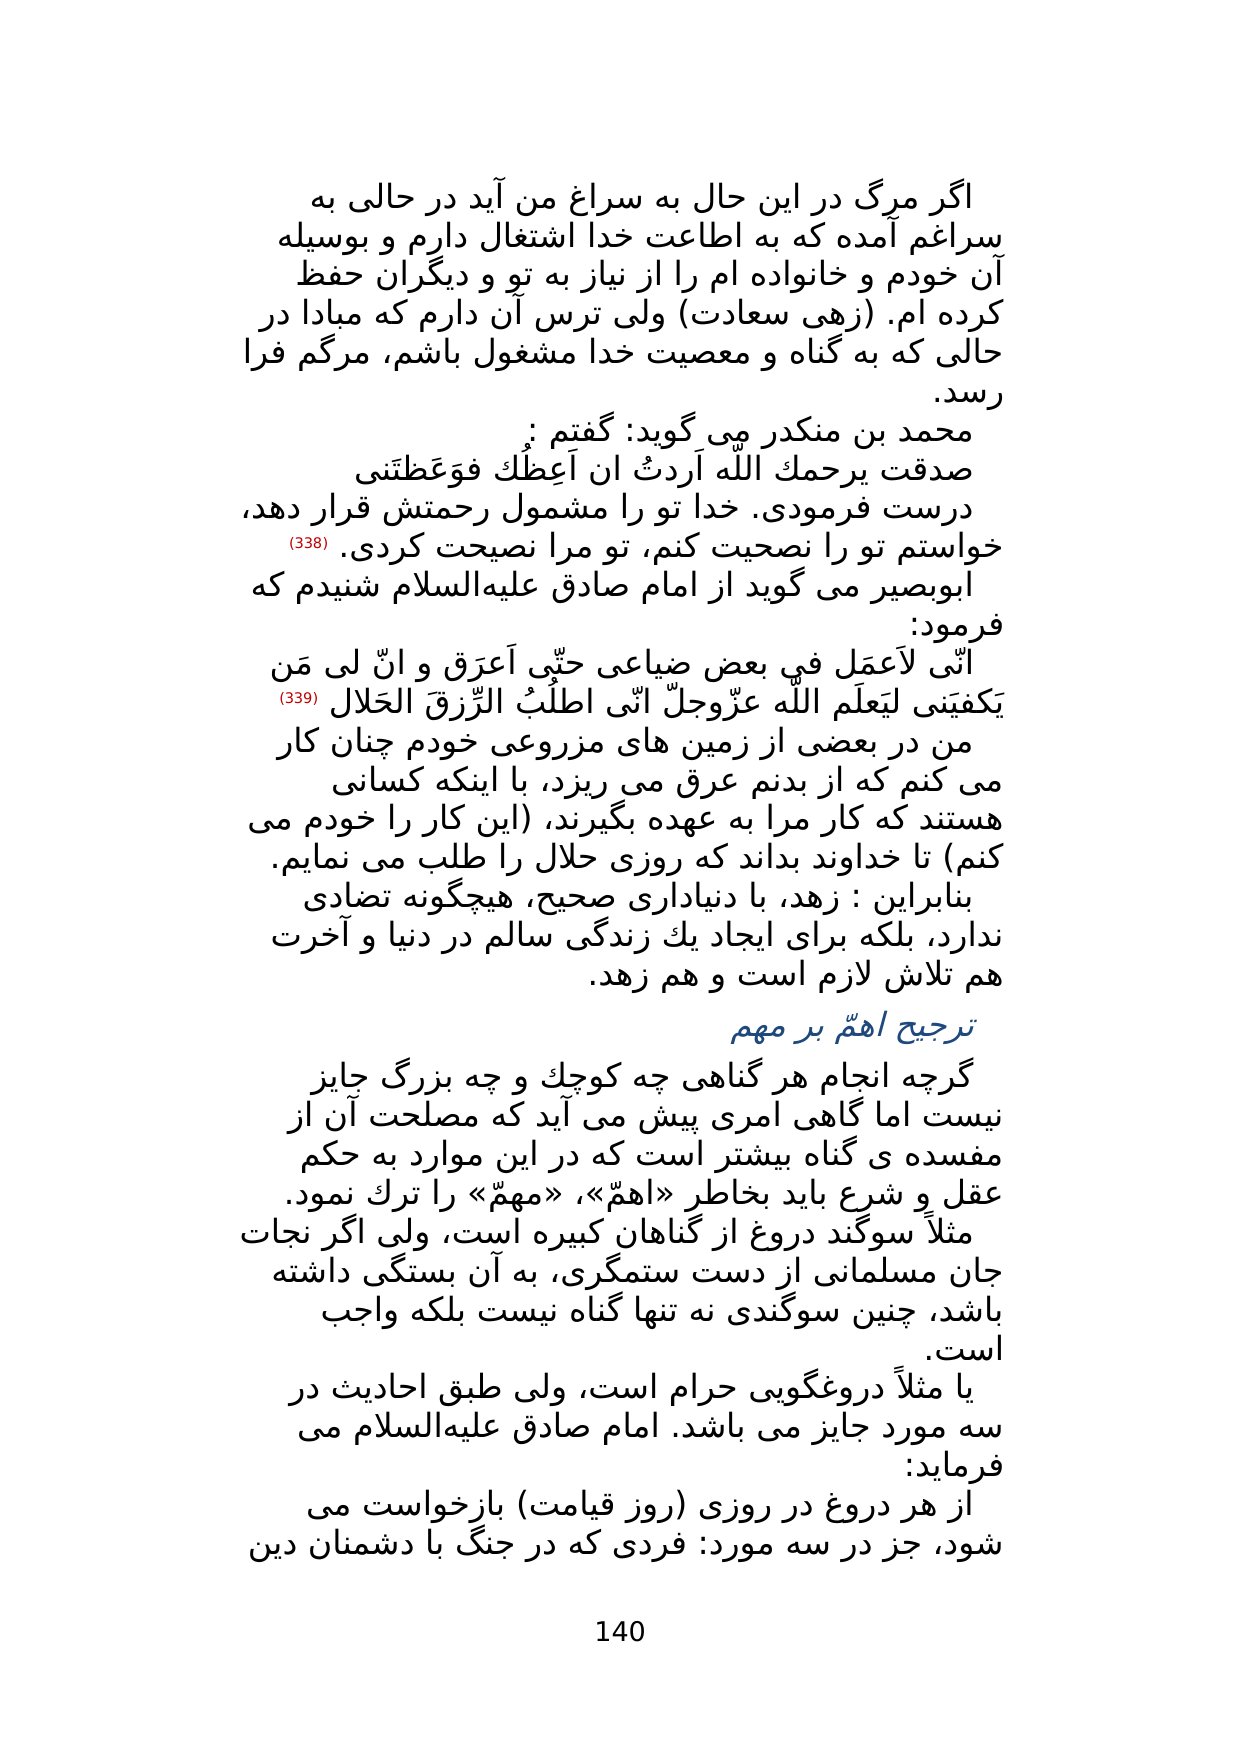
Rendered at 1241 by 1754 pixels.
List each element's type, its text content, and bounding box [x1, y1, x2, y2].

text يا مثلاً دروغگويى حرام است، ولى طبق احاديث در سه مورد جايز مى باشد. امام صادق عليه‌السلام مى فرمايد: [236, 1368, 1004, 1484]
text اگر مرگ در اين حال به سراغ من آيد در حالى به سراغم آمده كه به اطاعت خدا اشتغال دارم و بوسيله آن خودم و خانواده ام را از نياز به تو و ديگران حفظ كرده ام. (زهى سعادت) ولى ترس آن دارم كه مبادا در حالى كه به گناه و معصيت خدا مشغول باشم، مرگم فرا رسد. [236, 177, 1004, 410]
text ابوبصير مى گويد از امام صادق عليه‌السلام شنيدم كه فرمود: [236, 566, 1004, 643]
text گرچه انجام هر گناهى چه كوچك و چه بزرگ جايز نيست اما گاهى امرى پيش مى آيد كه مصلحت آن از مفسده ى گناه بيشتر است كه در اين موارد به حكم عقل و شرع بايد بخاطر «اهمّ»، «مهمّ» را ترك نمود. [236, 1057, 1004, 1212]
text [236, 1484, 1004, 1562]
subtitle ترجيح اهمّ بر مهم [236, 1006, 1004, 1044]
text بنابراين : زهد، با دنيادارى صحيح، هيچگونه تضادى ندارد، بلكه براى ايجاد يك زندگى سالم در دنيا و آخرت هم تلاش لازم است و هم زهد. [236, 877, 1004, 993]
text محمد بن منكدر مى گويد: گفتم : [236, 410, 1004, 449]
text انّى لاَعمَل فى بعض ضياعى حتّى اَعرَق و انّ لى مَن يَكفيَنى ليَعلَم اللّه عزّوجلّ انّى اطلُبُ الرِّزقَ الحَلال (339) [236, 643, 1004, 721]
text صدقت يرحمك اللّه اَردتُ ان اَعِظُك فوَعَظتَنى [236, 449, 1004, 488]
text مثلاً سوگند دروغ از گناهان كبيره است، ولى اگر نجات جان مسلمانى از دست ستمگرى، به آن بستگى داشته باشد، چنين سوگندى نه تنها گناه نيست بلكه واجب است. [236, 1212, 1004, 1368]
text من در بعضى از زمين هاى مزروعى خودم چنان كار مى كنم كه از بدنم عرق مى ريزد، با اينكه كسانى هستند كه كار مرا به عهده بگيرند، (اين كار را خودم مى كنم) تا خداوند بداند كه روزى حلال را طلب مى نمايم. [236, 721, 1004, 877]
text درست فرمودى. خدا تو را مشمول رحمتش قرار دهد، خواستم تو را نصحيت كنم، تو مرا نصيحت كردى. (338) [236, 488, 1004, 566]
